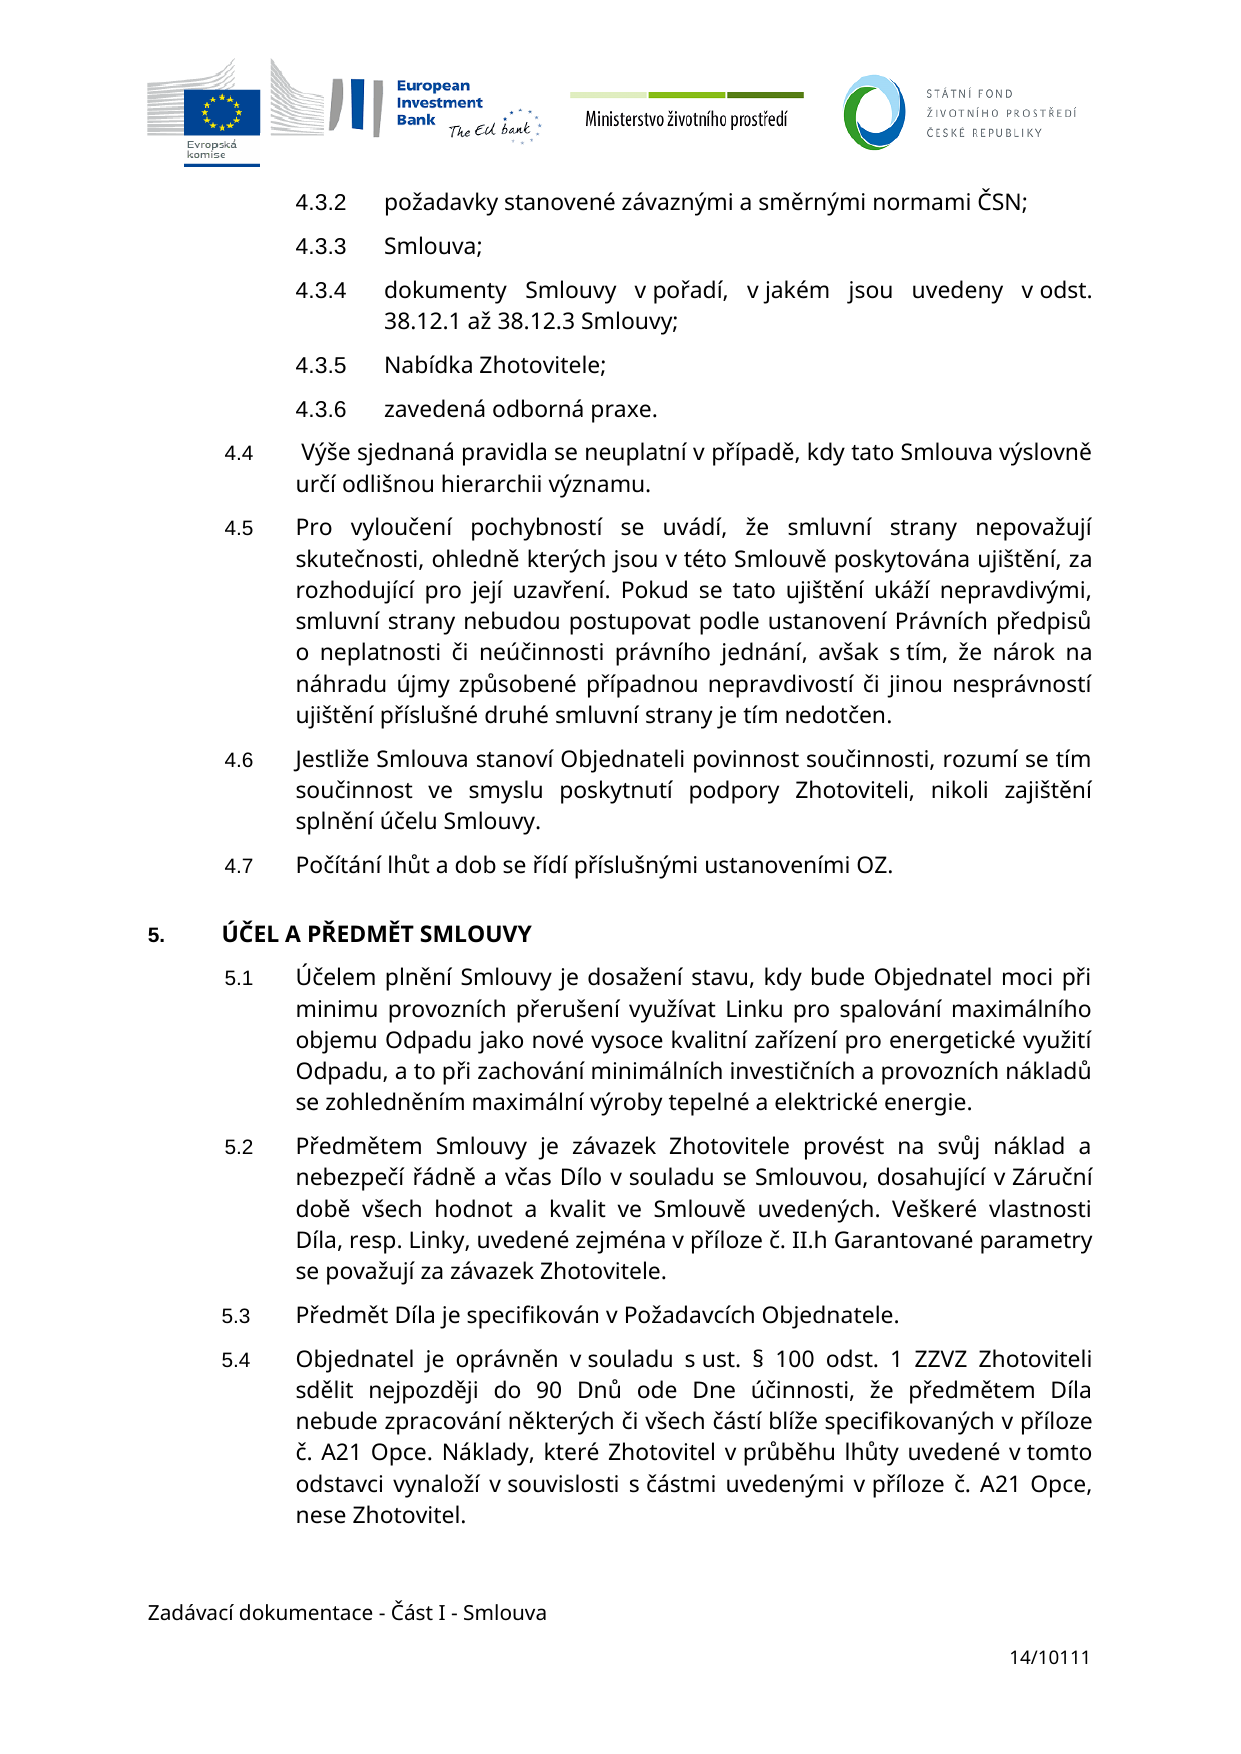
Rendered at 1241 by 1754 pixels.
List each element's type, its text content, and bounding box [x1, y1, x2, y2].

list Jestliže Smlouva stanoví Objednateli povinnost součinnosti, rozumí se tím součinnost ve smyslu poskytnutí podpory Zhotoviteli, nikoli zajištění splnění účelu Smlouvy. [224, 742, 1093, 836]
list požadavky stanovené závaznými a směrnými normami ČSN; [295, 186, 1093, 217]
list Předmět Díla je specifikován v Požadavcích Objednatele. [221, 1299, 1093, 1330]
list ÚČEL A PŘEDMĚT SMLOUVY [148, 917, 1093, 949]
list Výše sjednaná pravidla se neuplatní v případě, kdy tato Smlouva výslovně určí odlišnou hierarchii významu. [224, 436, 1093, 499]
list Předmětem Smlouvy je závazek Zhotovitele provést na svůj náklad a nebezpečí řádně a včas Dílo v souladu se Smlouvou, dosahující v Záruční době všech hodnot a kvalit ve Smlouvě uvedených. Veškeré vlastnosti Díla, resp. Linky, uvedené zejména v příloze č. II.h Garantované parametry se považují za závazek Zhotovitele. [224, 1130, 1093, 1286]
list Nabídka Zhotovitele; [295, 349, 1093, 380]
list Objednatel je oprávněn v souladu s ust. § 100 odst. 1 ZZVZ Zhotoviteli sdělit nejpozději do 90 Dnů ode Dne účinnosti, že předmětem Díla nebude zpracování některých či všech částí blíže specifikovaných v příloze č. A21 Opce. Náklady, které Zhotovitel v průběhu lhůty uvedené v tomto odstavci vynaloží v souvislosti s částmi uvedenými v příloze č. A21 Opce, nese Zhotovitel. [221, 1342, 1093, 1530]
list zavedená odborná praxe. [295, 392, 1093, 424]
list Smlouva; [295, 230, 1093, 261]
list dokumenty Smlouvy v pořadí, v jakém jsou uvedeny v odst. 38.12.1 až 38.12.3 Smlouvy; [295, 274, 1093, 336]
list Pro vyloučení pochybností se uvádí, že smluvní strany nepovažují skutečnosti, ohledně kterých jsou v této Smlouvě poskytována ujištění, za rozhodující pro její uzavření. Pokud se tato ujištění ukáží nepravdivými, smluvní strany nebudou postupovat podle ustanovení Právních předpisů o neplatnosti či neúčinnosti právního jednání, avšak s tím, že nárok na náhradu újmy způsobené případnou nepravdivostí či jinou nesprávností ujištění příslušné druhé smluvní strany je tím nedotčen. [224, 511, 1093, 730]
list Účelem plnění Smlouvy je dosažení stavu, kdy bude Objednatel moci při minimu provozních přerušení využívat Linku pro spalování maximálního objemu Odpadu jako nové vysoce kvalitní zařízení pro energetické využití Odpadu, a to při zachování minimálních investičních a provozních nákladů se zohledněním maximální výroby tepelné a elektrické energie. [224, 961, 1093, 1117]
list Počítání lhůt a dob se řídí příslušnými ustanoveními OZ. [224, 849, 1093, 880]
picture [147, 55, 1092, 167]
